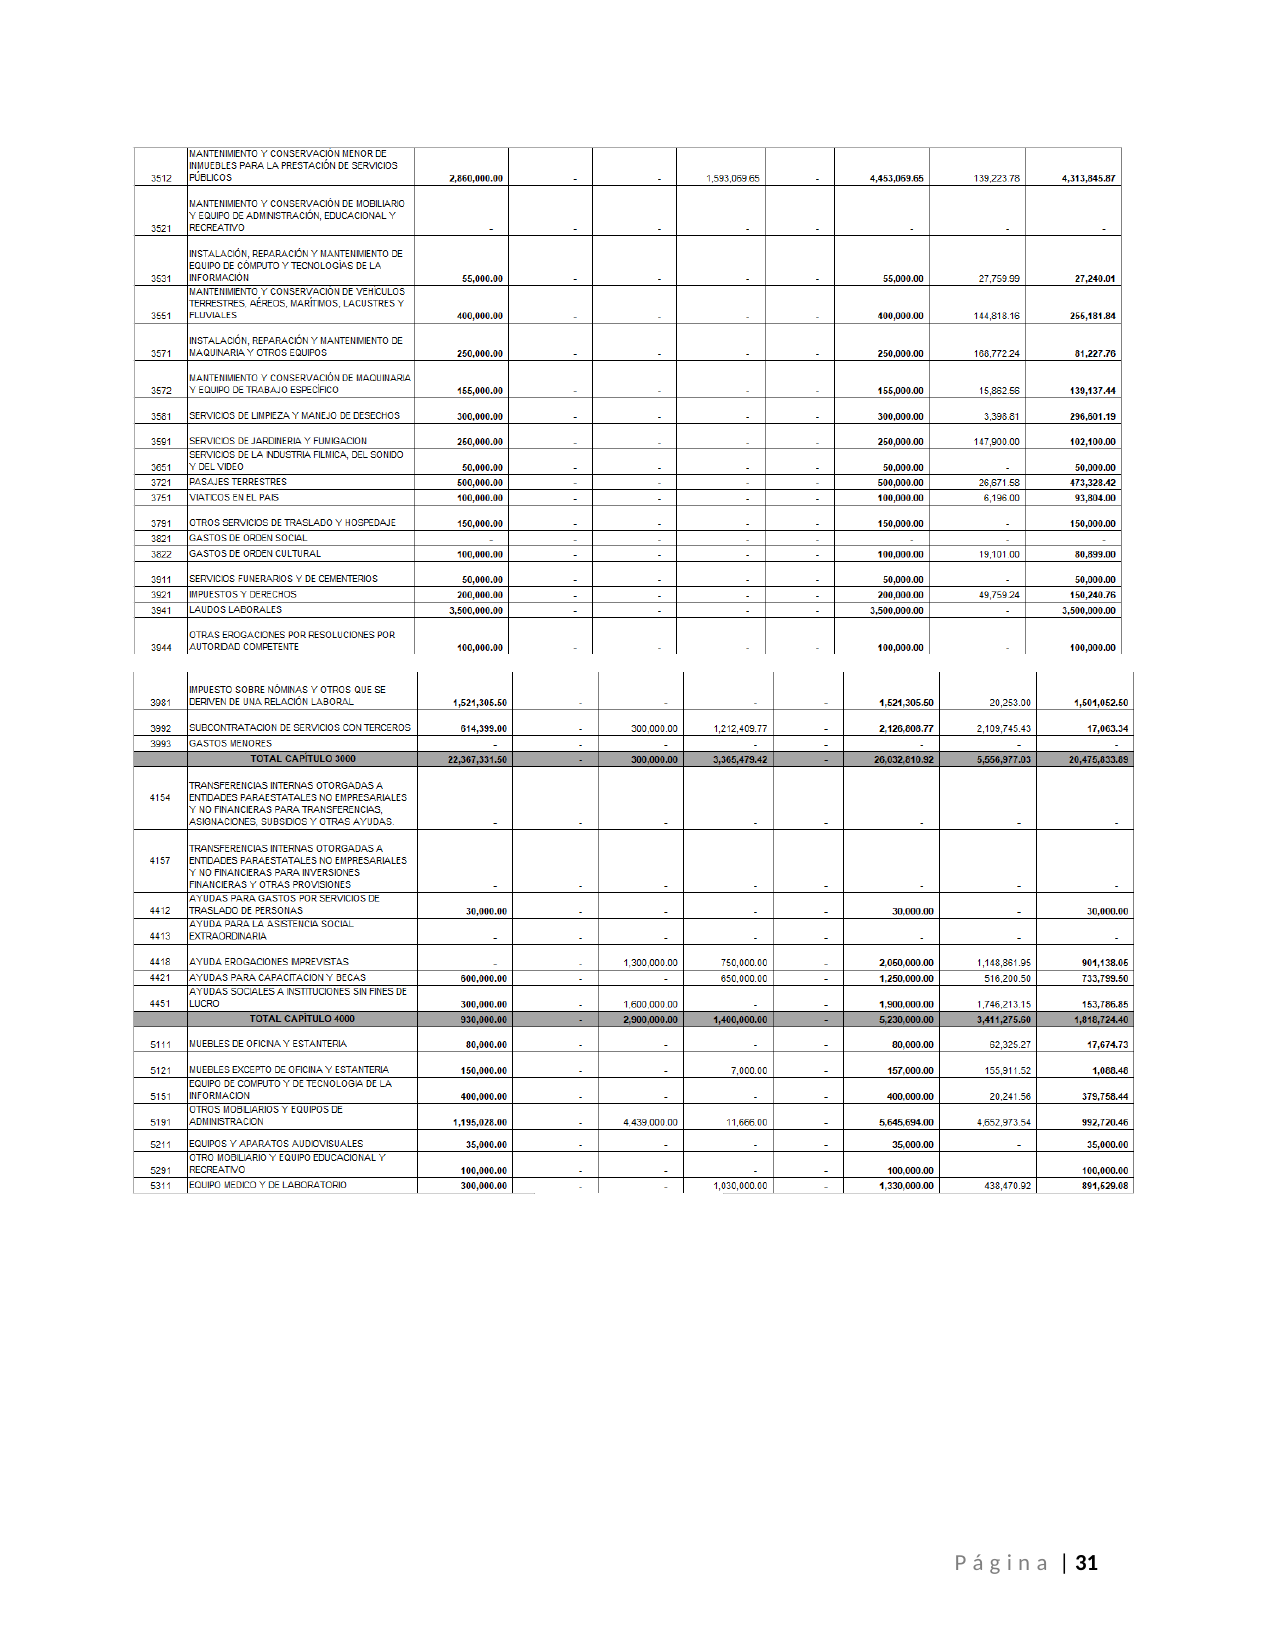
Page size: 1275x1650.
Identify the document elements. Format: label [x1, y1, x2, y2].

picture [132, 672, 1134, 1194]
picture [132, 147, 1122, 654]
